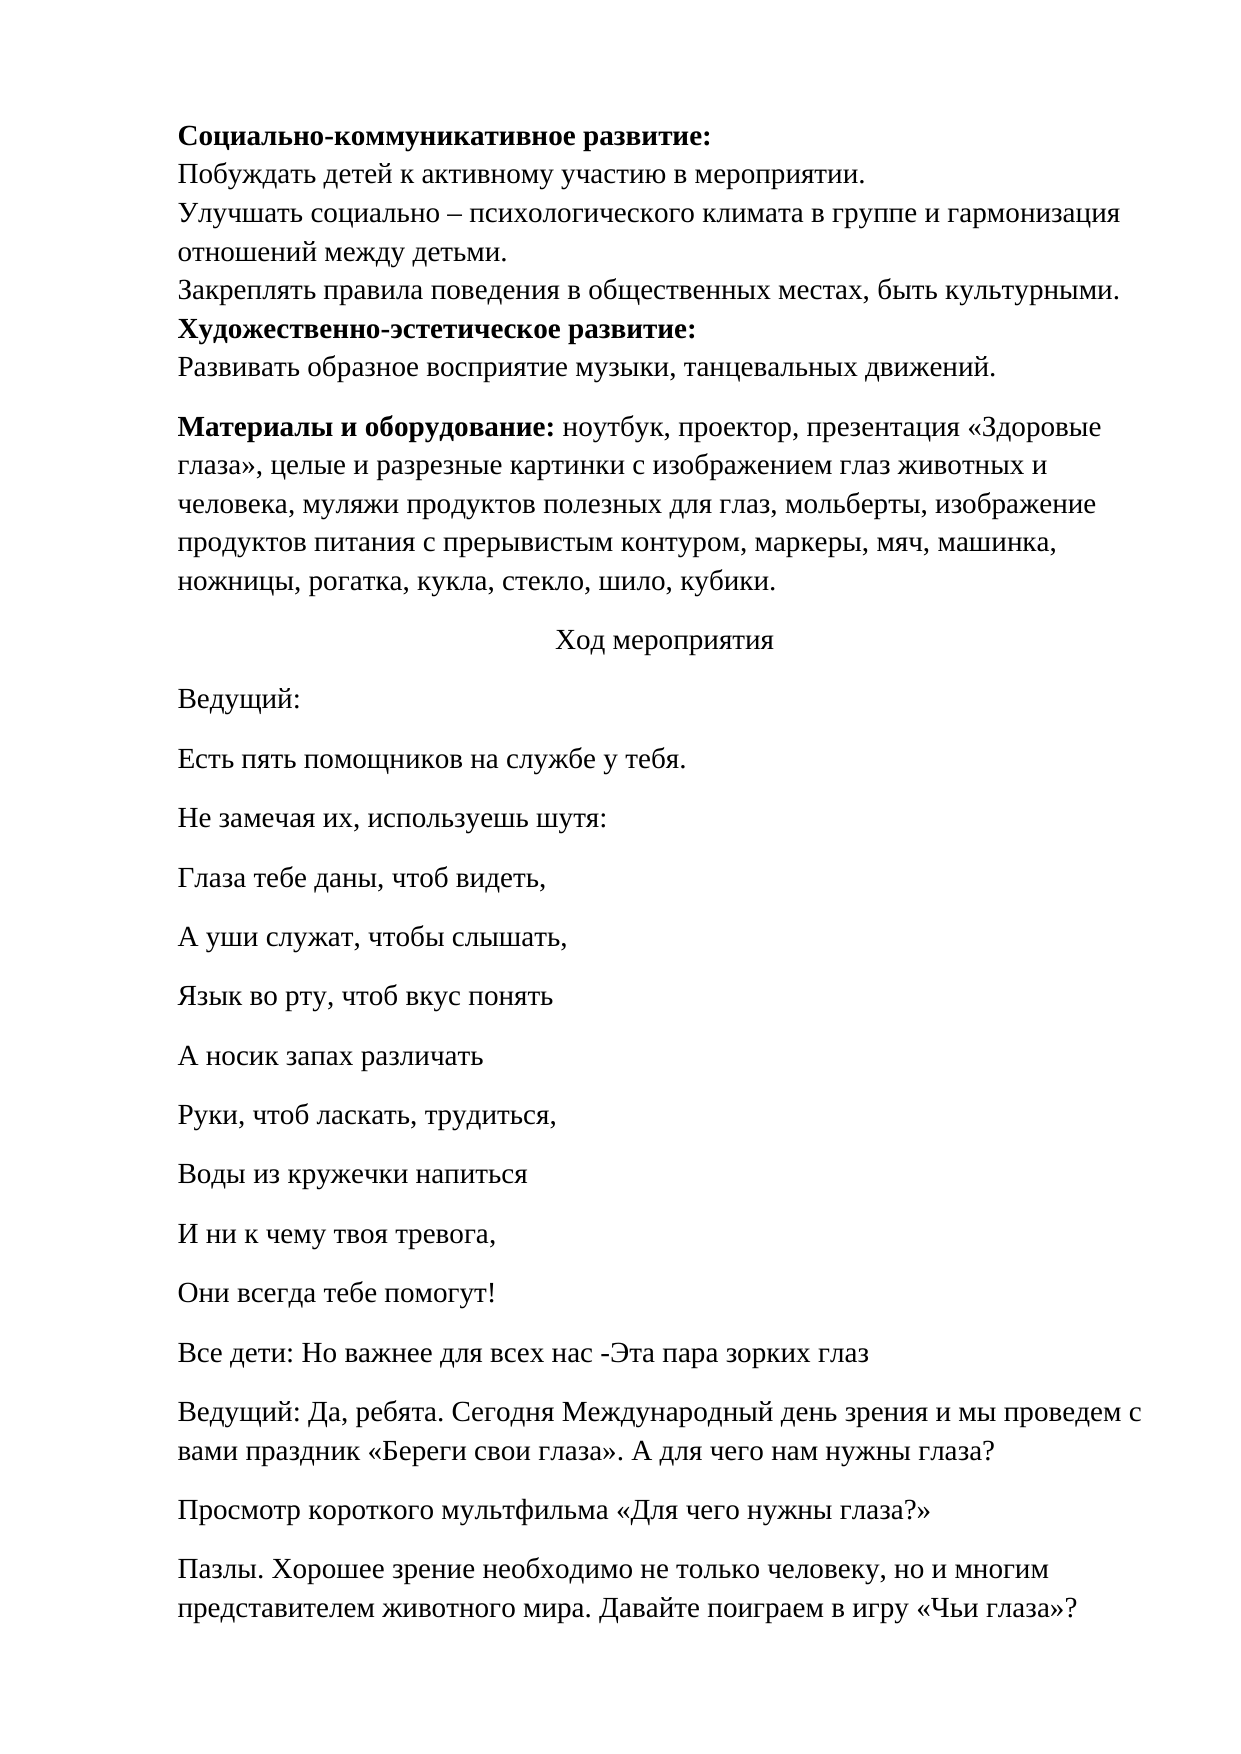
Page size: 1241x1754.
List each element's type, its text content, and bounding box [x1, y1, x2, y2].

text Воды из кружечки напиться [177, 1157, 1152, 1190]
text Руки, чтоб ласкать, трудиться, [177, 1097, 1152, 1131]
text А носик запах различать [177, 1038, 1152, 1071]
text Все дети: Но важнее для всех нас -Эта пара зорких глаз [177, 1335, 1152, 1368]
text И ни к чему твоя тревога, [177, 1216, 1152, 1249]
text Ход мероприятия [177, 622, 1152, 656]
text Ведущий: [177, 682, 1152, 715]
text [177, 1551, 1152, 1623]
text А уши служат, чтобы слышать, [177, 919, 1152, 953]
text Есть пять помощников на службе у тебя. [177, 741, 1152, 774]
text Социально-коммуникативное развитие: Побуждать детей к активному участию в мероприятии. Улучшать социально – психологического климата в группе и гармонизация отношений между детьми. Закреплять правила поведения в общественных местах, быть культурными. Художественно-эстетическое развитие: Развивать образное восприятие музыки, танцевальных движений. [177, 118, 1152, 383]
text Не замечая их, используешь шутя: [177, 800, 1152, 834]
text Материалы и оборудование: ноутбук, проектор, презентация «Здоровые глаза», целые и разрезные картинки с изображением глаз животных и человека, муляжи продуктов полезных для глаз, мольберты, изображение продуктов питания с прерывистым контуром, маркеры, мяч, машинка, ножницы, рогатка, кукла, стекло, шило, кубики. [177, 409, 1152, 596]
text Язык во рту, чтоб вкус понять [177, 978, 1152, 1012]
text Просмотр короткого мультфильма «Для чего нужны глаза?» [177, 1492, 1152, 1526]
text Они всегда тебе помогут! [177, 1275, 1152, 1309]
text Ведущий: Да, ребята. Сегодня Международный день зрения и мы проведем с вами праздник «Береги свои глаза». А для чего нам нужны глаза? [177, 1394, 1152, 1466]
text Глаза тебе даны, чтоб видеть, [177, 860, 1152, 893]
